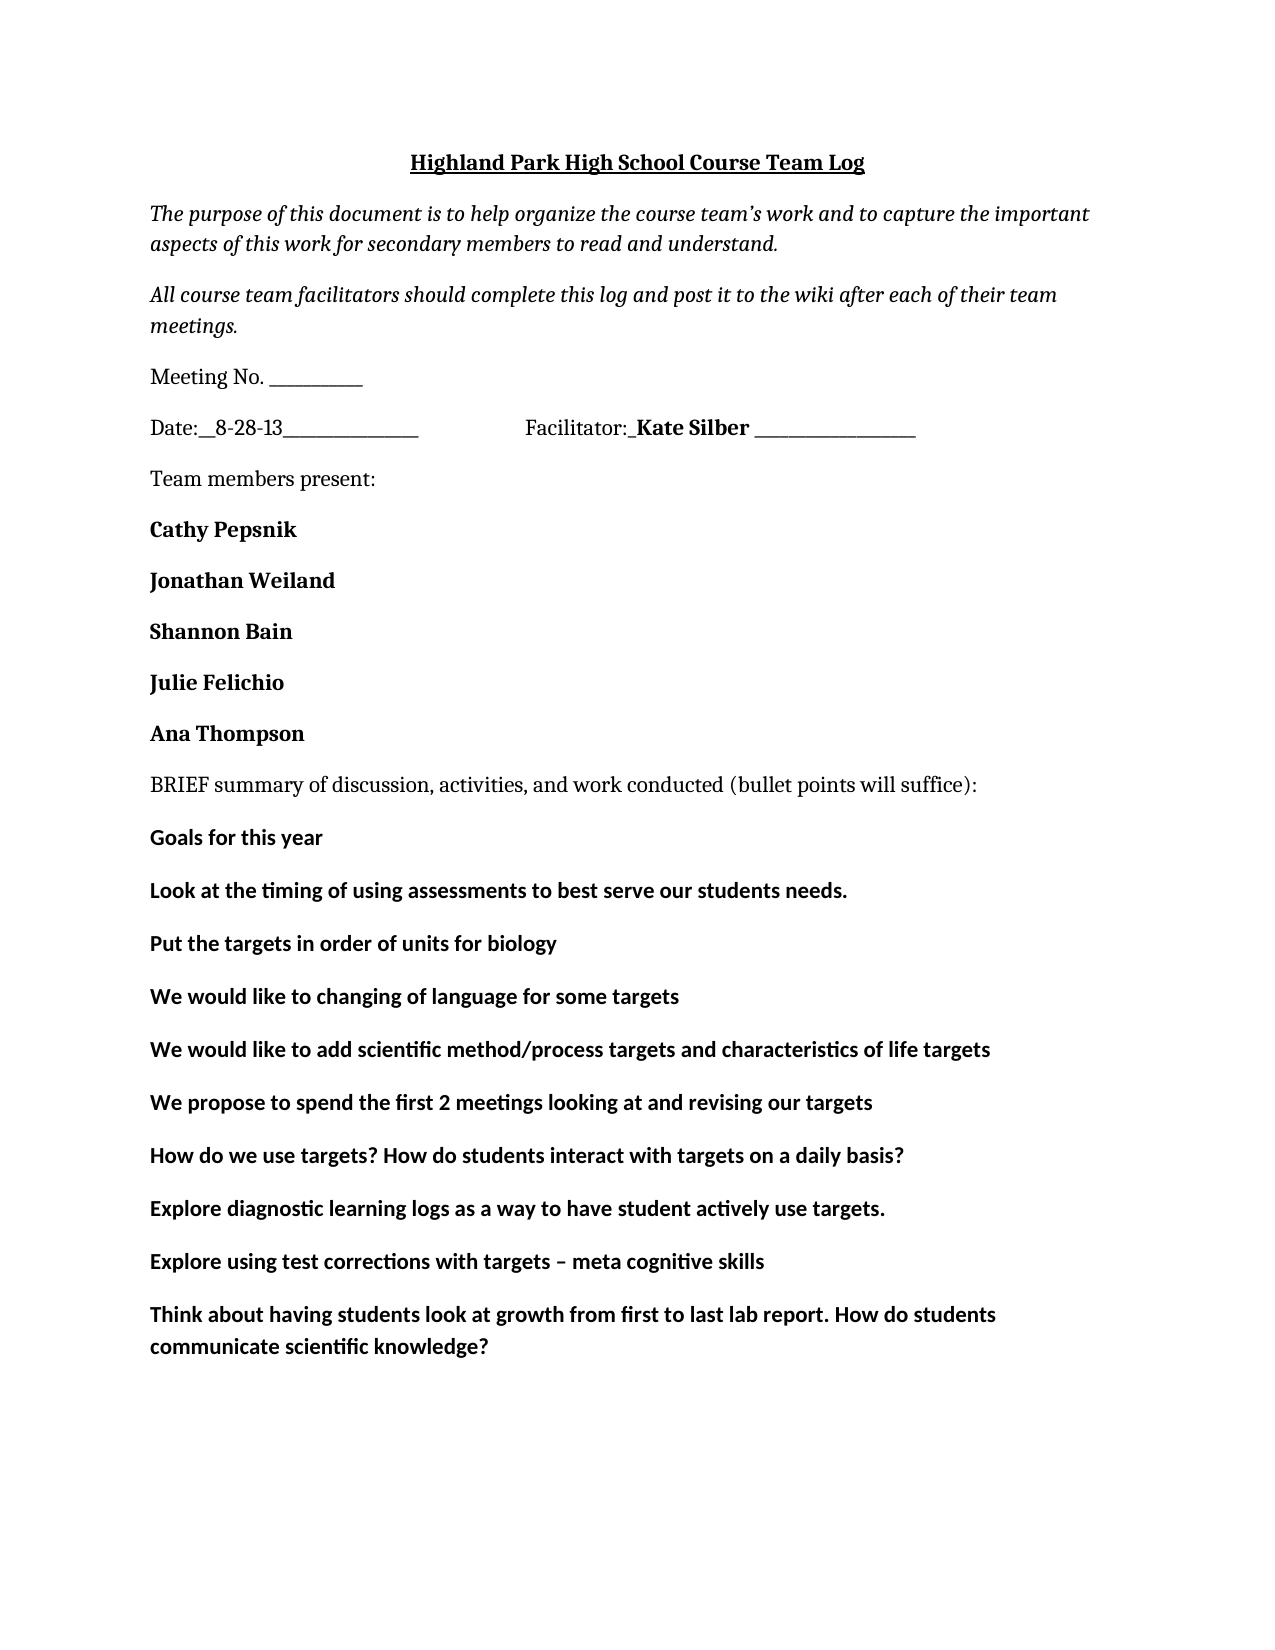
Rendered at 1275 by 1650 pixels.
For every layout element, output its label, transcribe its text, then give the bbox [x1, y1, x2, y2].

text Julie Felichio [150, 670, 1125, 696]
text How do we use targets? How do students interact with targets on a daily basis? [150, 1141, 1125, 1169]
text BRIEF summary of discussion, activities, and work conducted (bullet points will suffice): [150, 772, 1125, 798]
text We would like to add scientific method/process targets and characteristics of life targets [150, 1035, 1125, 1063]
text Team members present: [150, 466, 1125, 492]
text The purpose of this document is to help organize the course team’s work and to capture the important aspects of this work for secondary members to read and understand. [150, 201, 1125, 258]
text Put the targets in order of units for biology [150, 929, 1125, 957]
text Goals for this year [150, 823, 1125, 851]
text Look at the timing of using assessments to best serve our students needs. [150, 876, 1125, 904]
text We propose to spend the first 2 meetings looking at and revising our targets [150, 1088, 1125, 1116]
text Highland Park High School Course Team Log [150, 150, 1125, 176]
text Ana Thompson [150, 721, 1125, 747]
text All course team facilitators should complete this log and post it to the wiki after each of their team meetings. [150, 282, 1125, 339]
text Explore using test corrections with targets – meta cognitive skills [150, 1247, 1125, 1275]
text Meeting No. ___________ [150, 363, 1125, 390]
text Think about having students look at growth from first to last lab report. How do students communicate scientific knowledge? [150, 1300, 1125, 1360]
text Jonathan Weiland [150, 568, 1125, 594]
text Shannon Bain [150, 619, 1125, 645]
text Date:__8-28-13________________ Facilitator:_Kate Silber ___________________ [150, 414, 1125, 441]
text Explore diagnostic learning logs as a way to have student actively use targets. [150, 1194, 1125, 1222]
text Cathy Pepsnik [150, 517, 1125, 543]
text We would like to changing of language for some targets [150, 982, 1125, 1010]
